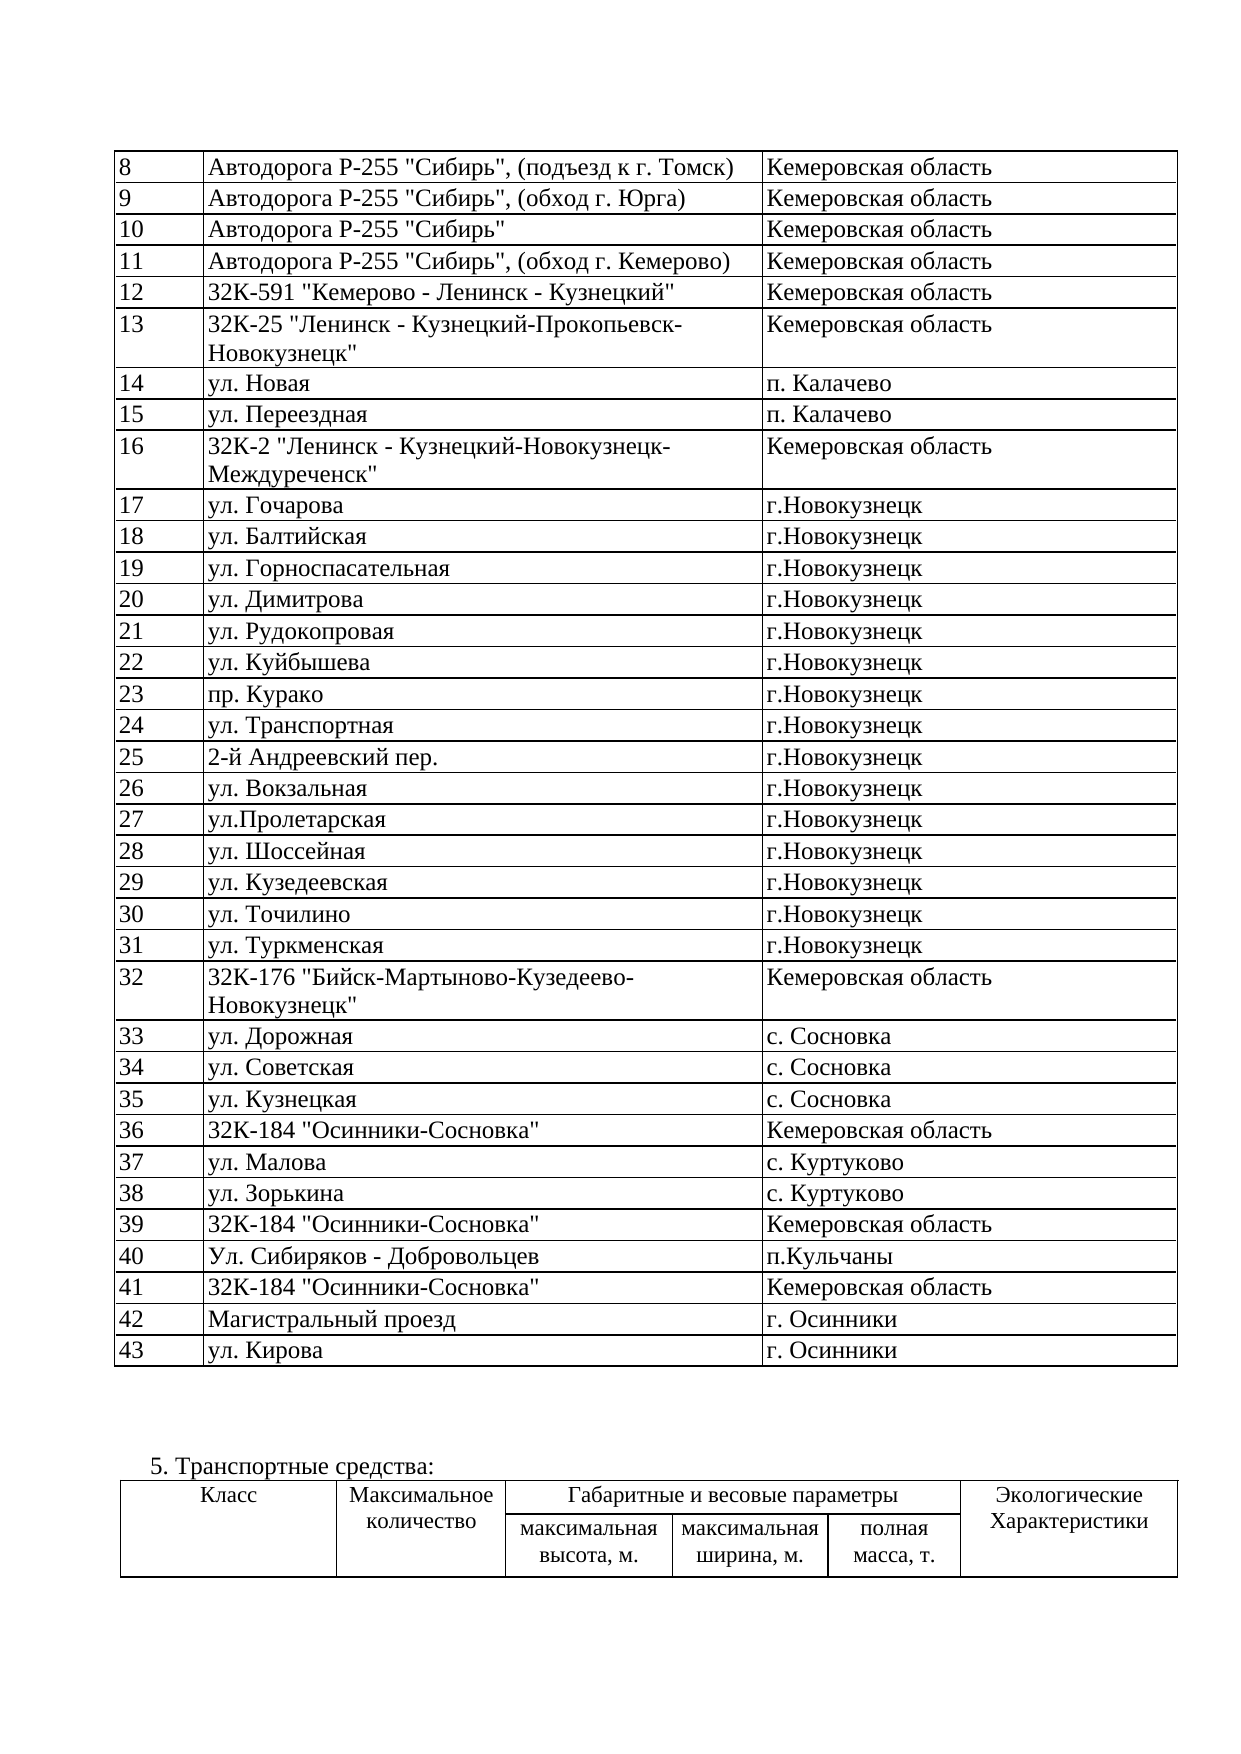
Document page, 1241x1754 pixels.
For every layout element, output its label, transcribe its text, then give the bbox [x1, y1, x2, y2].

table_cell 10 [115, 214, 203, 244]
table_cell ул. Туркменская [204, 930, 762, 960]
table_cell Магистральный проезд [204, 1304, 762, 1334]
table_cell ул.Пролетарская [204, 805, 762, 834]
table_cell ул. Новая [204, 368, 762, 398]
table_cell 36 [115, 1115, 203, 1145]
table_cell с. Сосновка [763, 1051, 1177, 1082]
table_cell ул. Куйбышева [204, 647, 762, 677]
table_cell г.Новокузнецк [763, 834, 1177, 866]
table_cell ул. Зорькина [204, 1178, 762, 1208]
table_cell 14 [115, 368, 203, 398]
table_header Габаритные и весовые параметры [506, 1481, 960, 1513]
table_cell Автодорога Р-255 "Сибирь" [204, 215, 762, 244]
table_cell г.Новокузнецк [763, 709, 1177, 740]
table_cell максимальная высота, м. [506, 1515, 672, 1576]
table_cell Кемеровская область [763, 181, 1177, 213]
table_cell 23 [115, 678, 203, 708]
table_cell 27 [115, 804, 203, 834]
table_cell 37 [115, 1146, 203, 1177]
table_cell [204, 152, 762, 181]
table_cell 2-й Андреевский пер. [204, 742, 762, 771]
table_cell 24 [115, 710, 203, 740]
table_cell ул. Транспортная [204, 710, 762, 740]
table_cell 32К-591 "Кемерово - Ленинск - Кузнецкий" [204, 277, 762, 307]
table_cell 11 [115, 245, 203, 276]
table_cell 26 [115, 773, 203, 803]
table_cell ул. Дорожная [204, 1021, 762, 1051]
table_cell Автодорога Р-255 "Сибирь", (обход г. Юрга) [204, 183, 762, 213]
table_cell ул. Малова [204, 1147, 762, 1177]
table_cell с. Куртуково [763, 1177, 1177, 1208]
table_cell п. Калачево [763, 398, 1177, 429]
table_cell г.Новокузнецк [763, 520, 1177, 551]
table_header Класс [121, 1481, 336, 1576]
table_cell 22 [115, 647, 203, 677]
table_cell г.Новокузнецк [763, 803, 1177, 834]
table_cell Кемеровская область [763, 307, 1177, 366]
table_cell 34 [115, 1052, 203, 1082]
table_cell Кемеровская область [763, 960, 1177, 1019]
table_cell ул. Рудокопровая [204, 616, 762, 646]
table_cell 32К-2 "Ленинск - Кузнецкий-Новокузнецк-Междуреченск" [204, 431, 762, 488]
table_cell ул. Гочарова [204, 490, 762, 520]
table_cell полная масса, т. [829, 1515, 960, 1576]
table_cell Кемеровская область [763, 276, 1177, 307]
table_cell с. Куртуково [763, 1145, 1177, 1177]
table_cell 31 [115, 930, 203, 960]
table_cell 28 [115, 835, 203, 866]
table_cell ул. Димитрова [204, 584, 762, 614]
table_cell Кемеровская область [763, 429, 1177, 488]
table_cell 35 [115, 1083, 203, 1114]
table_cell максимальная ширина, м. [673, 1515, 827, 1576]
table_cell г.Новокузнецк [763, 866, 1177, 897]
table_cell п.Кульчаны [763, 1240, 1177, 1271]
table_cell 30 [115, 898, 203, 929]
table_cell Кемеровская область [763, 244, 1177, 276]
table_cell Кемеровская область [763, 152, 1177, 181]
table_cell г.Новокузнецк [763, 771, 1177, 803]
table_cell 12 [115, 277, 203, 307]
table_cell 9 [115, 183, 203, 213]
table_cell г.Новокузнецк [763, 897, 1177, 929]
table_cell Кемеровская область [763, 1271, 1177, 1302]
table_cell г.Новокузнецк [763, 677, 1177, 708]
table_cell 17 [115, 489, 203, 520]
text 5. Транспортные средства: [150, 1451, 1090, 1479]
table_cell 32 [115, 961, 203, 1019]
table_cell ул. Советская [204, 1052, 762, 1082]
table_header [337, 1481, 505, 1576]
table_cell г. Осинники [763, 1334, 1177, 1365]
table_cell ул. Переездная [204, 400, 762, 429]
table_cell 33 [115, 1020, 203, 1051]
table_cell 15 [115, 399, 203, 429]
table_cell 29 [115, 867, 203, 897]
table_cell г.Новокузнецк [763, 583, 1177, 614]
table_cell с. Сосновка [763, 1082, 1177, 1114]
table_cell Кемеровская область [763, 1208, 1177, 1239]
table_cell ул. Балтийская [204, 521, 762, 551]
table_cell 21 [115, 615, 203, 646]
table_cell г.Новокузнецк [763, 646, 1177, 677]
table_cell ул. Кузнецкая [204, 1084, 762, 1114]
table_cell ул. Горноспасательная [204, 553, 762, 583]
table_cell г.Новокузнецк [763, 488, 1177, 520]
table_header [961, 1481, 1177, 1576]
table_cell ул. Кирова [204, 1336, 762, 1365]
table_cell п. Калачево [763, 366, 1177, 398]
table_cell 20 [115, 584, 203, 614]
table_cell 32К-184 "Осинники-Сосновка" [204, 1210, 762, 1239]
table_cell 19 [115, 552, 203, 583]
table_cell г.Новокузнецк [763, 740, 1177, 771]
table_cell 32К-184 "Осинники-Сосновка" [204, 1115, 762, 1145]
table_cell 13 [115, 308, 203, 366]
table_cell 38 [115, 1178, 203, 1208]
table_cell 39 [115, 1209, 203, 1239]
table_cell ул. Вокзальная [204, 773, 762, 803]
table_cell 18 [115, 521, 203, 551]
table_cell 8 [115, 152, 203, 181]
table_cell г.Новокузнецк [763, 614, 1177, 646]
table_cell Ул. Сибиряков - Добровольцев [204, 1241, 762, 1271]
table_cell Кемеровская область [763, 1114, 1177, 1145]
table_cell г.Новокузнецк [763, 929, 1177, 960]
table_cell 16 [115, 430, 203, 488]
table_cell ул. Точилино [204, 899, 762, 929]
table_cell ул. Шоссейная [204, 836, 762, 866]
table_cell 43 [115, 1335, 203, 1365]
table_cell г.Новокузнецк [763, 551, 1177, 583]
table_cell Кемеровская область [763, 213, 1177, 244]
table_cell Автодорога Р-255 "Сибирь", (обход г. Кемерово) [204, 246, 762, 276]
table_cell 41 [115, 1272, 203, 1302]
table_cell пр. Курако [204, 679, 762, 708]
table_cell 32К-184 "Осинники-Сосновка" [204, 1273, 762, 1302]
table_cell 32К-176 "Бийск-Мартыново-Кузедеево-Новокузнецк" [204, 962, 762, 1019]
table_cell 42 [115, 1304, 203, 1334]
table_cell 40 [115, 1241, 203, 1271]
table_cell ул. Кузедеевская [204, 867, 762, 897]
table_cell с. Сосновка [763, 1019, 1177, 1051]
table_cell 32К-25 "Ленинск - Кузнецкий-Прокопьевск-Новокузнецк" [204, 309, 762, 366]
table_cell г. Осинники [763, 1303, 1177, 1334]
table_cell 25 [115, 741, 203, 771]
